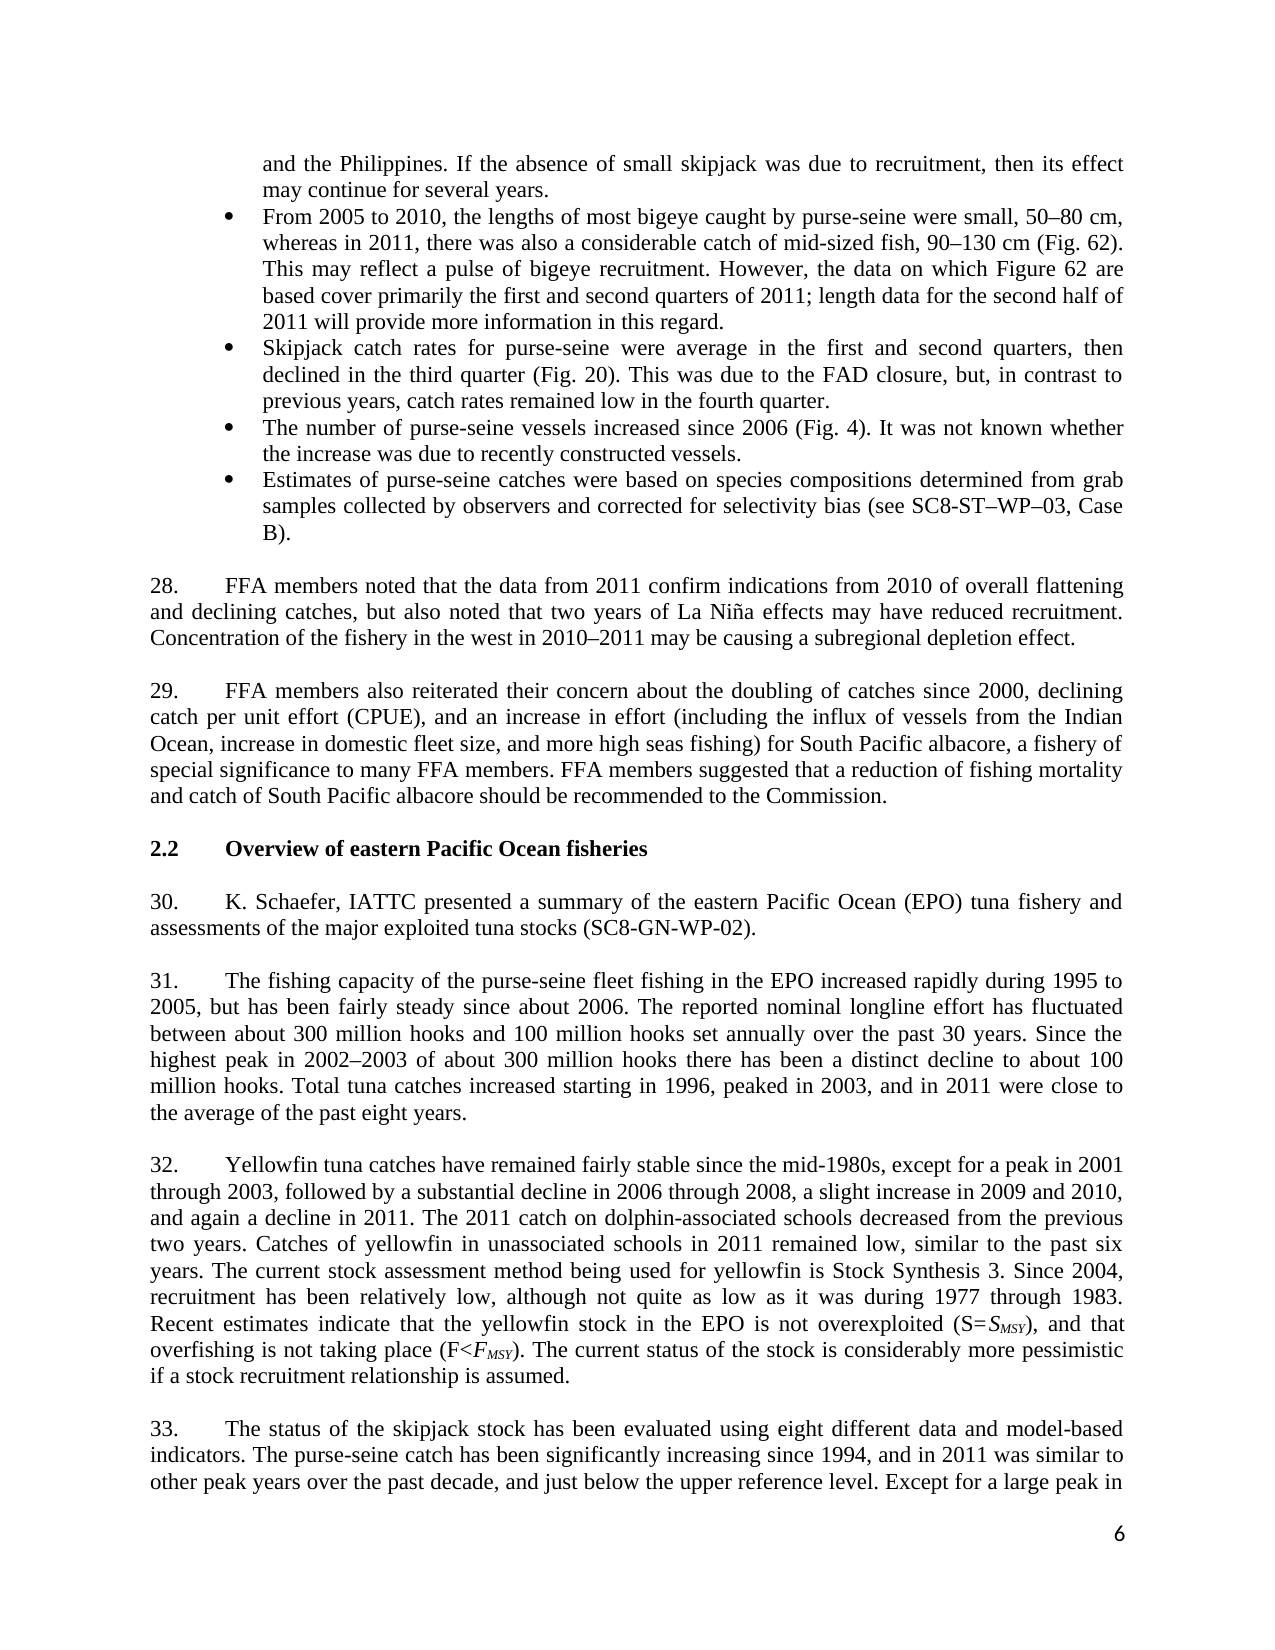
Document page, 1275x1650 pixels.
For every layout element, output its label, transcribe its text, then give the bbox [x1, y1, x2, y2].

list The number of purse-seine vessels increased since 2006 (Fig. 4). It was not known whether the increase was due to recently constructed vessels. [225, 413, 1125, 466]
list Yellowfin tuna catches have remained fairly stable since the mid-1980s, except for a peak in 2001 through 2003, followed by a substantial decline in 2006 through 2008, a slight increase in 2009 and 2010, and again a decline in 2011. The 2011 catch on dolphin-associated schools decreased from the previous two years. Catches of yellowfin in unassociated schools in 2011 remained low, similar to the past six years. The current stock assessment method being used for yellowfin is Stock Synthesis 3. Since 2004, recruitment has been relatively low, although not quite as low as it was during 1977 through 1983. Recent estimates indicate that the yellowfin stock in the EPO is not overexploited (S=SMSY), and that overfishing is not taking place (F<FMSY). The current status of the stock is considerably more pessimistic if a stock recruitment relationship is assumed. [150, 1151, 1125, 1389]
list Skipjack catch rates for purse-seine were average in the first and second quarters, then declined in the third quarter (Fig. 20). This was due to the FAD closure, but, in contrast to previous years, catch rates remained low in the fourth quarter. [225, 334, 1125, 413]
list FFA members noted that the data from 2011 confirm indications from 2010 of overall flattening and declining catches, but also noted that two years of La Niña effects may have reduced recruitment. Concentration of the fishery in the west in 2010–2011 may be causing a subregional depletion effect. [150, 572, 1125, 651]
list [225, 150, 1125, 203]
list K. Schaefer, IATTC presented a summary of the eastern Pacific Ocean (EPO) tuna fishery and assessments of the major exploited tuna stocks (SC8-GN-WP-02). [150, 888, 1125, 941]
list The fishing capacity of the purse-seine fleet fishing in the EPO increased rapidly during 1995 to 2005, but has been fairly steady since about 2006. The reported nominal longline effort has fluctuated between about 300 million hooks and 100 million hooks set annually over the past 30 years. Since the highest peak in 2002–2003 of about 300 million hooks there has been a distinct decline to about 100 million hooks. Total tuna catches increased starting in 1996, peaked in 2003, and in 2011 were close to the average of the past eight years. [150, 967, 1125, 1125]
list FFA members also reiterated their concern about the doubling of catches since 2000, declining catch per unit effort (CPUE), and an increase in effort (including the influx of vessels from the Indian Ocean, increase in domestic fleet size, and more high seas fishing) for South Pacific albacore, a fishery of special significance to many FFA members. FFA members suggested that a reduction of fishing mortality and catch of South Pacific albacore should be recommended to the Commission. [150, 677, 1125, 809]
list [150, 1415, 1125, 1494]
list Estimates of purse-seine catches were based on species compositions determined from grab samples collected by observers and corrected for selectivity bias (see SC8-ST–WP–03, Case B). [225, 466, 1125, 545]
text 2.2 Overview of eastern Pacific Ocean fisheries [150, 835, 1125, 862]
list From 2005 to 2010, the lengths of most bigeye caught by purse-seine were small, 50–80 cm, whereas in 2011, there was also a considerable catch of mid-sized fish, 90–130 cm (Fig. 62). This may reflect a pulse of bigeye recruitment. However, the data on which Figure 62 are based cover primarily the first and second quarters of 2011; length data for the second half of 2011 will provide more information in this regard. [225, 203, 1125, 334]
